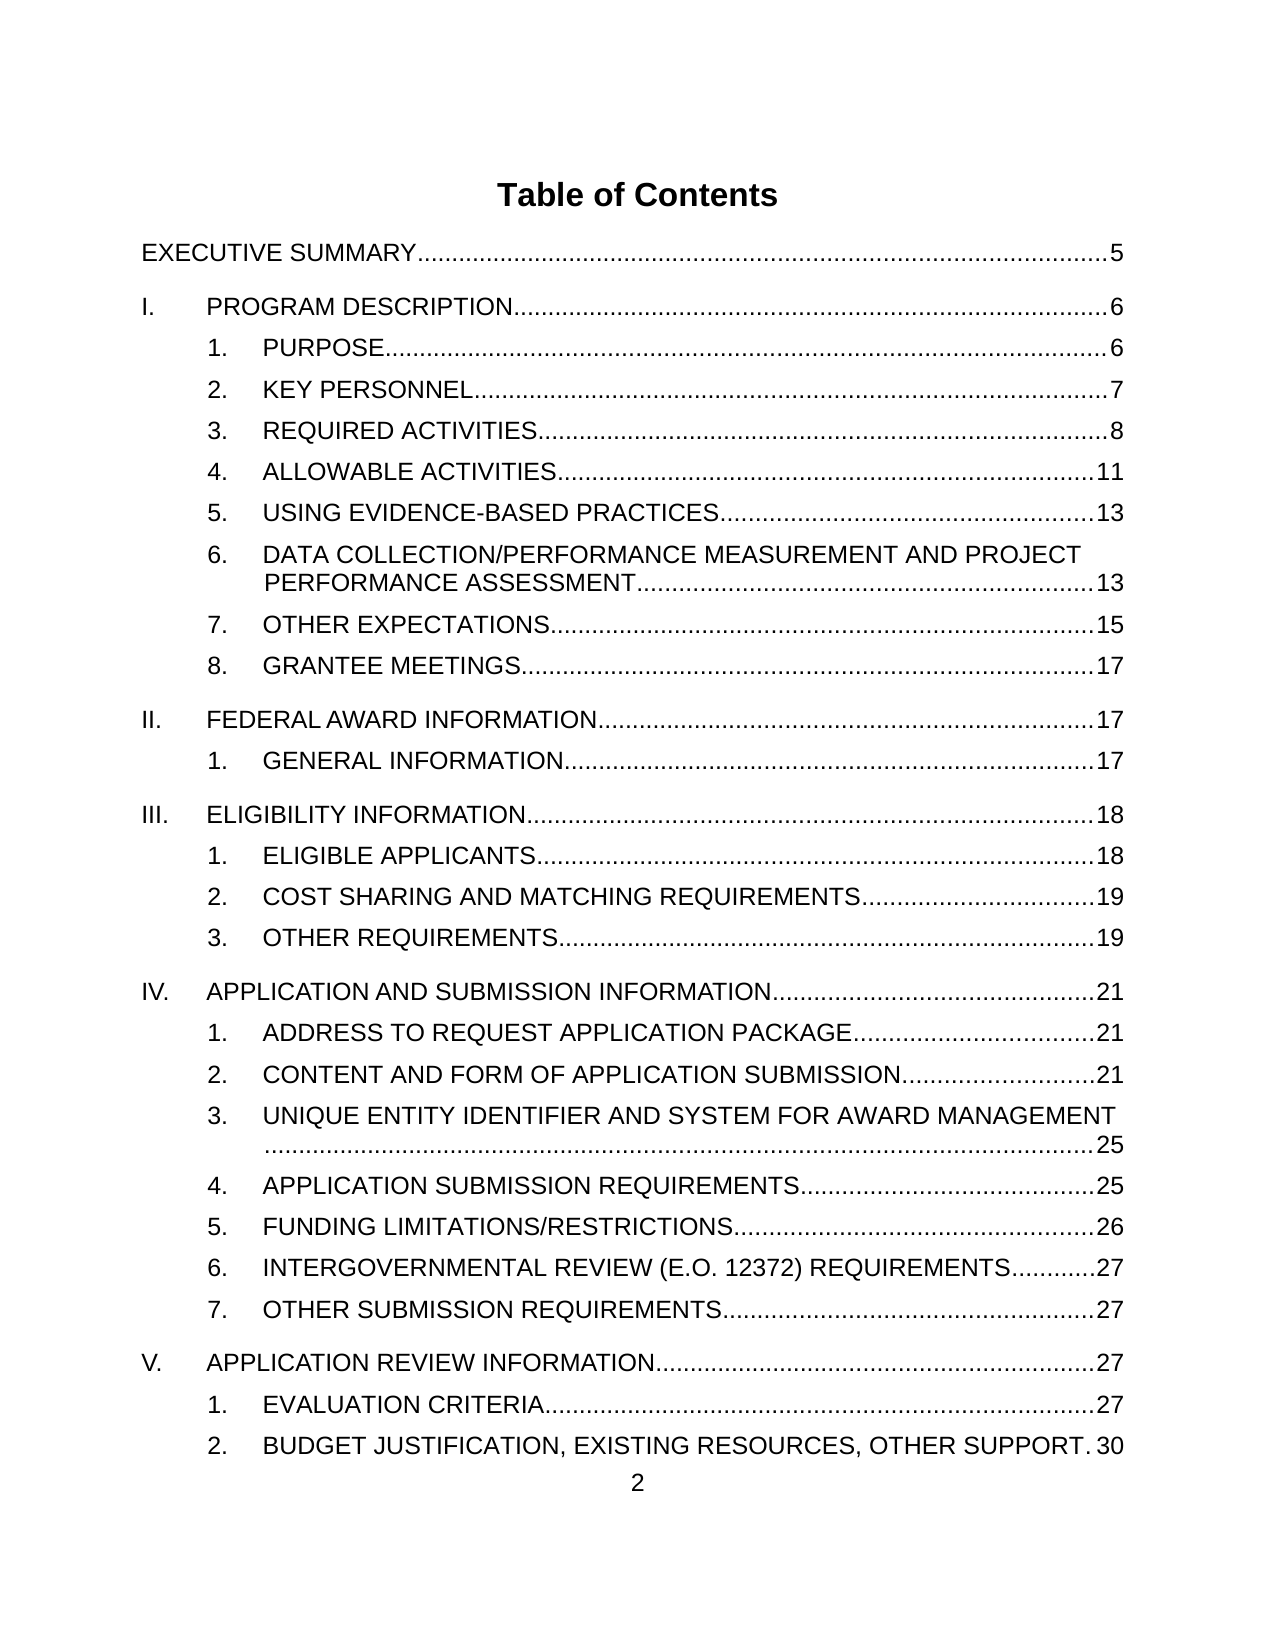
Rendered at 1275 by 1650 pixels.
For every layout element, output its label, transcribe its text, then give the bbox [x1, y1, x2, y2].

text 1. ELIGIBLE APPLICANTS 18 [207, 841, 1125, 870]
text IV. APPLICATION AND SUBMISSION INFORMATION 21 [141, 977, 1125, 1006]
text 2. KEY PERSONNEL 7 [207, 375, 1125, 403]
text 5. FUNDING LIMITATIONS/RESTRICTIONS 26 [207, 1212, 1125, 1241]
text I. PROGRAM DESCRIPTION 6 [141, 292, 1125, 321]
text II. FEDERAL AWARD INFORMATION 17 [141, 705, 1125, 733]
text 3. REQUIRED ACTIVITIES 8 [207, 416, 1125, 445]
text 4. ALLOWABLE ACTIVITIES 11 [207, 457, 1125, 486]
text 7. OTHER SUBMISSION REQUIREMENTS 27 [207, 1295, 1125, 1323]
title Table of Contents [150, 175, 1125, 213]
text 1. PURPOSE 6 [207, 333, 1125, 362]
text 3. UNIQUE ENTITY IDENTIFIER AND SYSTEM FOR AWARD MANAGEMENT 25 [207, 1101, 1125, 1158]
text 2. CONTENT AND FORM OF APPLICATION SUBMISSION 21 [207, 1060, 1125, 1088]
text 8. GRANTEE MEETINGS 17 [207, 651, 1125, 680]
text 2. COST SHARING AND MATCHING REQUIREMENTS 19 [207, 882, 1125, 911]
text 6. DATA COLLECTION/PERFORMANCE MEASUREMENT AND PROJECT PERFORMANCE ASSESSMENT 13 [207, 540, 1125, 597]
text 4. APPLICATION SUBMISSION REQUIREMENTS 25 [207, 1171, 1125, 1200]
text 7. OTHER EXPECTATIONS 15 [207, 610, 1125, 638]
text 3. OTHER REQUIREMENTS 19 [207, 923, 1125, 952]
text 1. GENERAL INFORMATION 17 [207, 746, 1125, 775]
text 2. BUDGET JUSTIFICATION, EXISTING RESOURCES, OTHER SUPPORT 30 [207, 1431, 1125, 1460]
text 6. INTERGOVERNMENTAL REVIEW (E.O. 12372) REQUIREMENTS 27 [207, 1253, 1125, 1282]
text V. APPLICATION REVIEW INFORMATION 27 [141, 1348, 1125, 1377]
text 1. EVALUATION CRITERIA 27 [207, 1390, 1125, 1418]
text 1. ADDRESS TO REQUEST APPLICATION PACKAGE 21 [207, 1018, 1125, 1047]
text EXECUTIVE SUMMARY 5 [141, 238, 1125, 267]
text III. ELIGIBILITY INFORMATION 18 [141, 800, 1125, 828]
text 5. USING EVIDENCE-BASED PRACTICES 13 [207, 498, 1125, 527]
